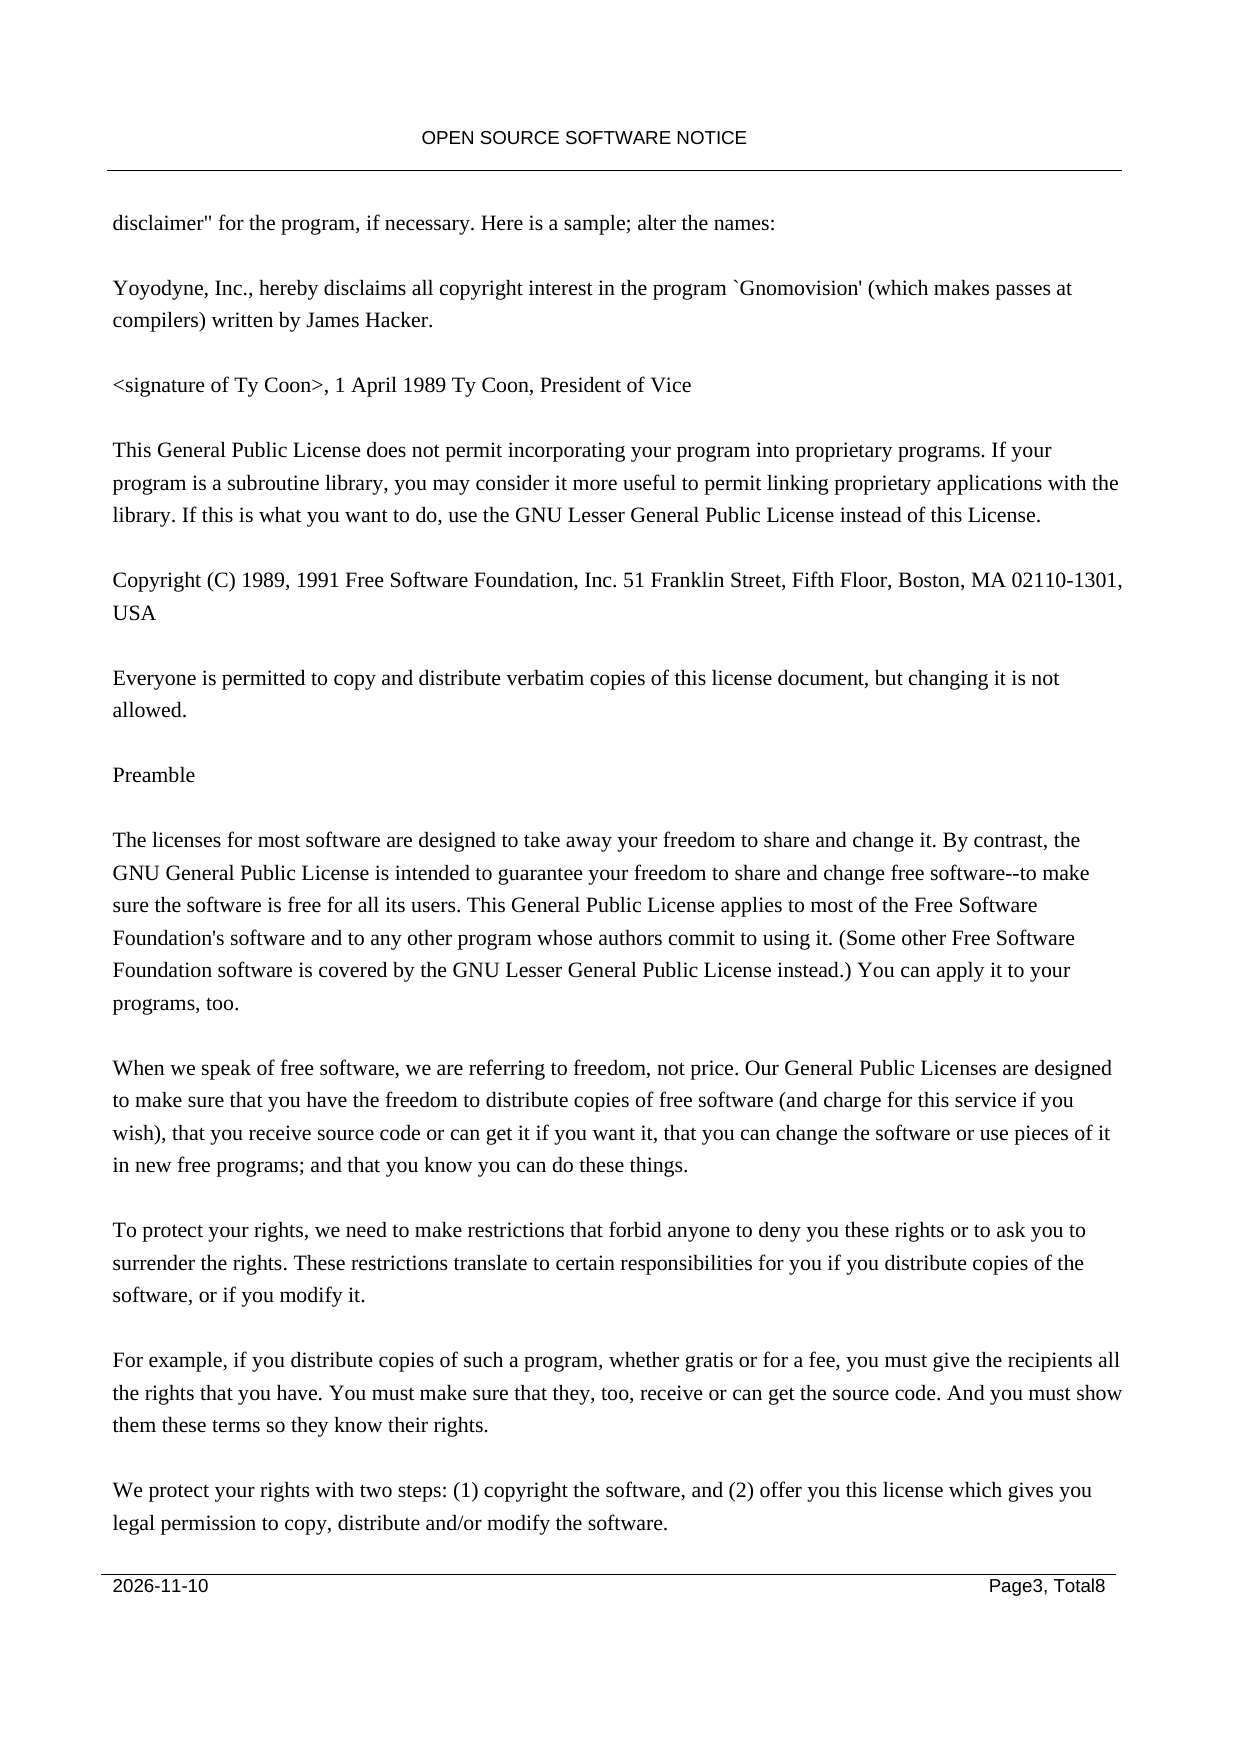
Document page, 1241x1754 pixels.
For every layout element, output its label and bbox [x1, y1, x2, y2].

text [112, 206, 1128, 1539]
